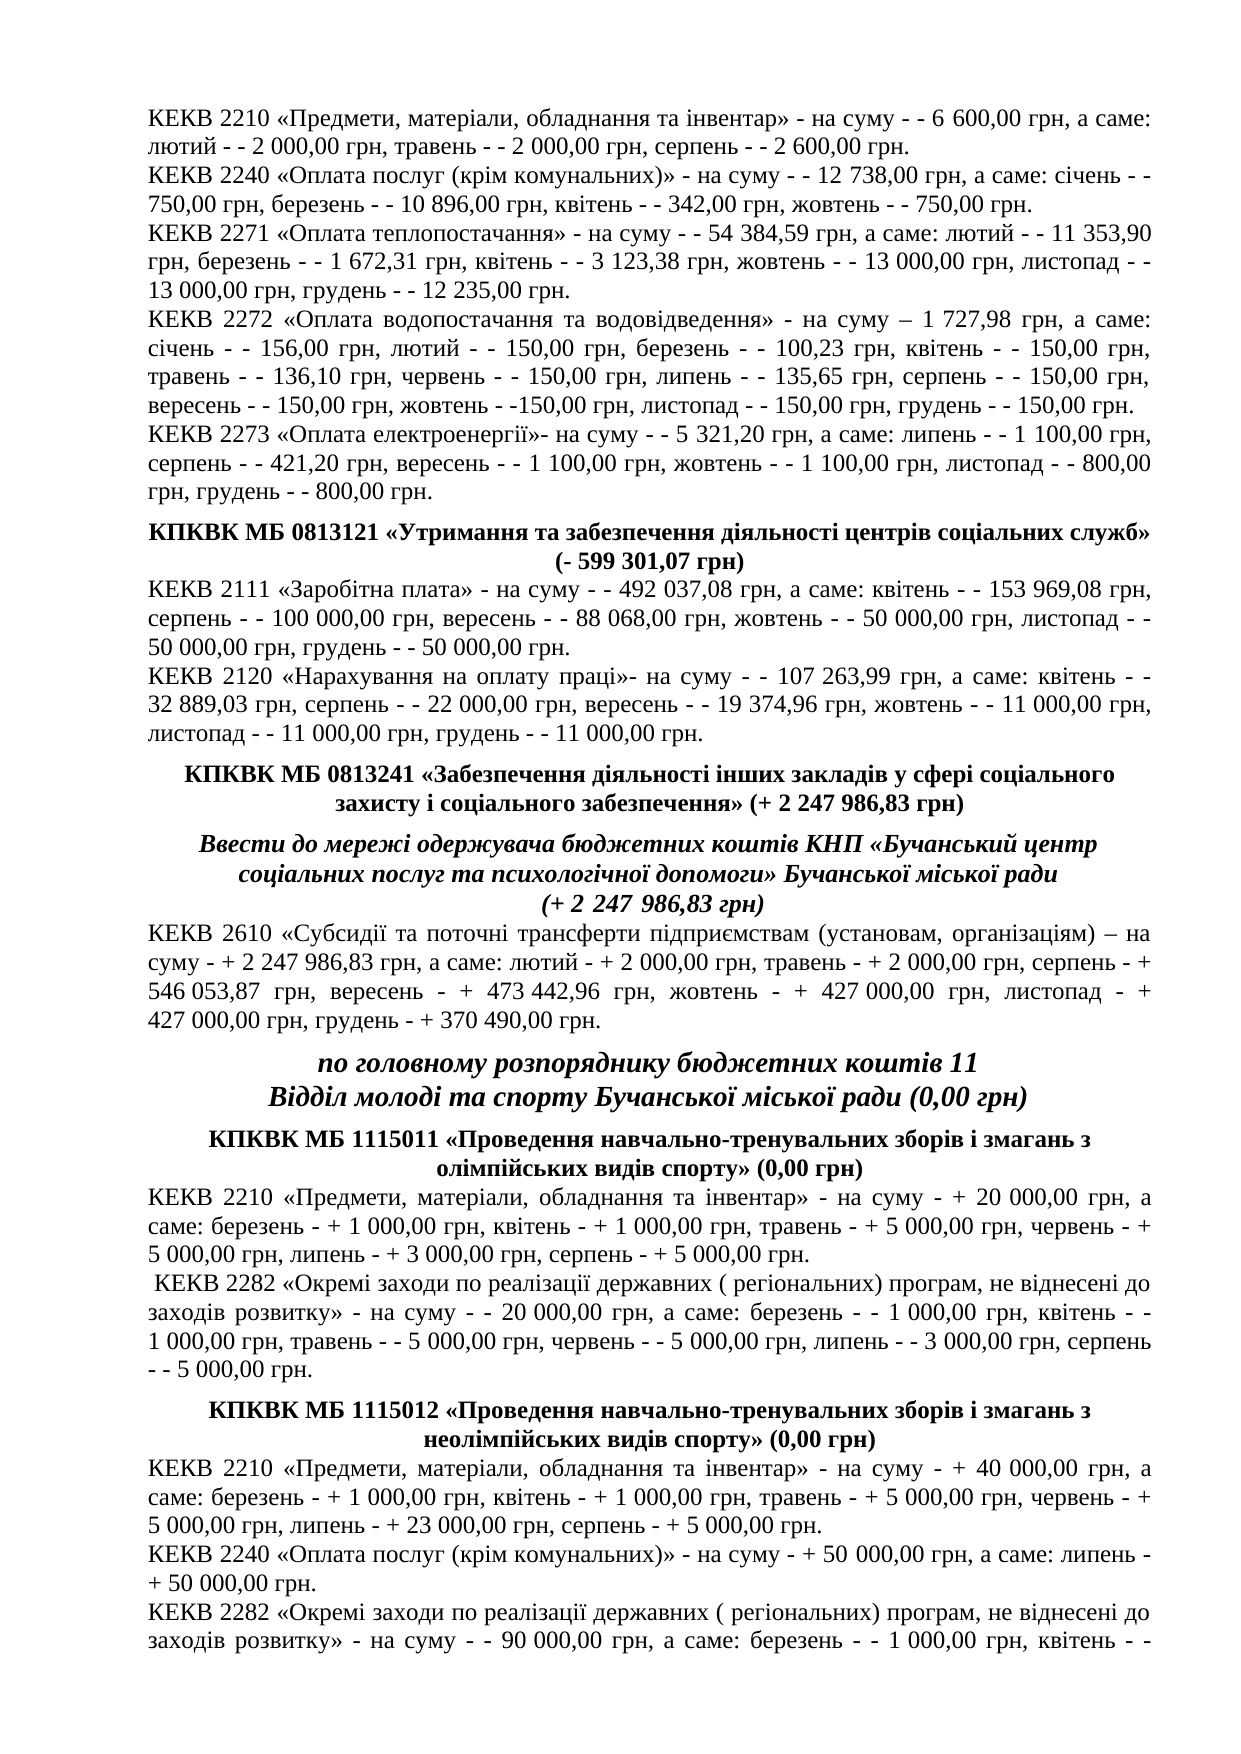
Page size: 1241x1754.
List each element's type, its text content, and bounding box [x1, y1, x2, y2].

text КЕКВ 2610 «Субсидії та поточні трансферти підприємствам (установам, організаціям) – на суму - + 2 247 986,83 грн, а саме: лютий - + 2 000,00 грн, травень - + 2 000,00 грн, серпень - + 546 053,87 грн, вересень - + 473 442,96 грн, жовтень - + 427 000,00 грн, листопад - + 427 000,00 грн, грудень - + 370 490,00 грн. [148, 918, 1152, 1033]
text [148, 1597, 1152, 1654]
text по головному розпоряднику бюджетних коштів 11 [148, 1046, 1152, 1079]
text КПКВК МБ 0813241 «Забезпечення діяльності інших закладів у сфері соціального захисту і соціального забезпечення» (+ 2 247 986,83 грн) [148, 759, 1152, 817]
text КЕКВ 2210 «Предмети, матеріали, обладнання та інвентар» - на суму - + 40 000,00 грн, а саме: березень - + 1 000,00 грн, квітень - + 1 000,00 грн, травень - + 5 000,00 грн, червень - + 5 000,00 грн, липень - + 23 000,00 грн, серпень - + 5 000,00 грн. [148, 1453, 1152, 1539]
text Відділ молоді та спорту Бучанської міської ради (0,00 грн) [148, 1079, 1152, 1113]
text КЕКВ 2282 «Окремі заходи по реалізації державних ( регіональних) програм, не віднесені до заходів розвитку» - на суму - - 20 000,00 грн, а саме: березень - - 1 000,00 грн, квітень - - 1 000,00 грн, травень - - 5 000,00 грн, червень - - 5 000,00 грн, липень - - 3 000,00 грн, серпень - - 5 000,00 грн. [148, 1268, 1152, 1383]
text КЕКВ 2240 «Оплата послуг (крім комунальних)» - на суму - + 50 000,00 грн, а саме: липень - + 50 000,00 грн. [148, 1539, 1152, 1597]
text КЕКВ 2272 «Оплата водопостачання та водовідведення» - на суму – 1 727,98 грн, а саме: січень - - 156,00 грн, лютий - - 150,00 грн, березень - - 100,23 грн, квітень - - 150,00 грн, травень - - 136,10 грн, червень - - 150,00 грн, липень - - 135,65 грн, серпень - - 150,00 грн, вересень - - 150,00 грн, жовтень - -150,00 грн, листопад - - 150,00 грн, грудень - - 150,00 грн. [148, 304, 1152, 419]
text КЕКВ 2120 «Нарахування на оплату праці»- на суму - - 107 263,99 грн, а саме: квітень - - 32 889,03 грн, серпень - - 22 000,00 грн, вересень - - 19 374,96 грн, жовтень - - 11 000,00 грн, листопад - - 11 000,00 грн, грудень - - 11 000,00 грн. [148, 661, 1152, 747]
text КЕКВ 2271 «Оплата теплопостачання» - на суму - - 54 384,59 грн, а саме: лютий - - 11 353,90 грн, березень - - 1 672,31 грн, квітень - - 3 123,38 грн, жовтень - - 13 000,00 грн, листопад - - 13 000,00 грн, грудень - - 12 235,00 грн. [148, 218, 1152, 304]
text КЕКВ 2111 «Заробітна плата» - на суму - - 492 037,08 грн, а саме: квітень - - 153 969,08 грн, серпень - - 100 000,00 грн, вересень - - 88 068,00 грн, жовтень - - 50 000,00 грн, листопад - - 50 000,00 грн, грудень - - 50 000,00 грн. [148, 574, 1152, 661]
text КПКВК МБ 1115012 «Проведення навчально-тренувальних зборів і змагань з неолімпійських видів спорту» (0,00 грн) [148, 1395, 1152, 1453]
text Ввести до мережі одержувача бюджетних коштів КНП «Бучанський центр соціальних послуг та психологічної допомоги» Бучанської міської ради [148, 828, 1152, 888]
text КЕКВ 2210 «Предмети, матеріали, обладнання та інвентар» - на суму - - 6 600,00 грн, а саме: лютий - - 2 000,00 грн, травень - - 2 000,00 грн, серпень - - 2 600,00 грн. [148, 103, 1152, 160]
text КЕКВ 2210 «Предмети, матеріали, обладнання та інвентар» - на суму - + 20 000,00 грн, а саме: березень - + 1 000,00 грн, квітень - + 1 000,00 грн, травень - + 5 000,00 грн, червень - + 5 000,00 грн, липень - + 3 000,00 грн, серпень - + 5 000,00 грн. [148, 1182, 1152, 1268]
text КПКВК МБ 1115011 «Проведення навчально-тренувальних зборів і змагань з олімпійських видів спорту» (0,00 грн) [148, 1124, 1152, 1182]
text КЕКВ 2273 «Оплата електроенергії»- на суму - - 5 321,20 грн, а саме: липень - - 1 100,00 грн, серпень - - 421,20 грн, вересень - - 1 100,00 грн, жовтень - - 1 100,00 грн, листопад - - 800,00 грн, грудень - - 800,00 грн. [148, 419, 1152, 505]
text (+ 2 247 986,83 грн) [148, 888, 1152, 918]
text КЕКВ 2240 «Оплата послуг (крім комунальних)» - на суму - - 12 738,00 грн, а саме: січень - - 750,00 грн, березень - - 10 896,00 грн, квітень - - 342,00 грн, жовтень - - 750,00 грн. [148, 160, 1152, 218]
text КПКВК МБ 0813121 «Утримання та забезпечення діяльності центрів соціальних служб» (- 599 301,07 грн) [148, 517, 1152, 574]
